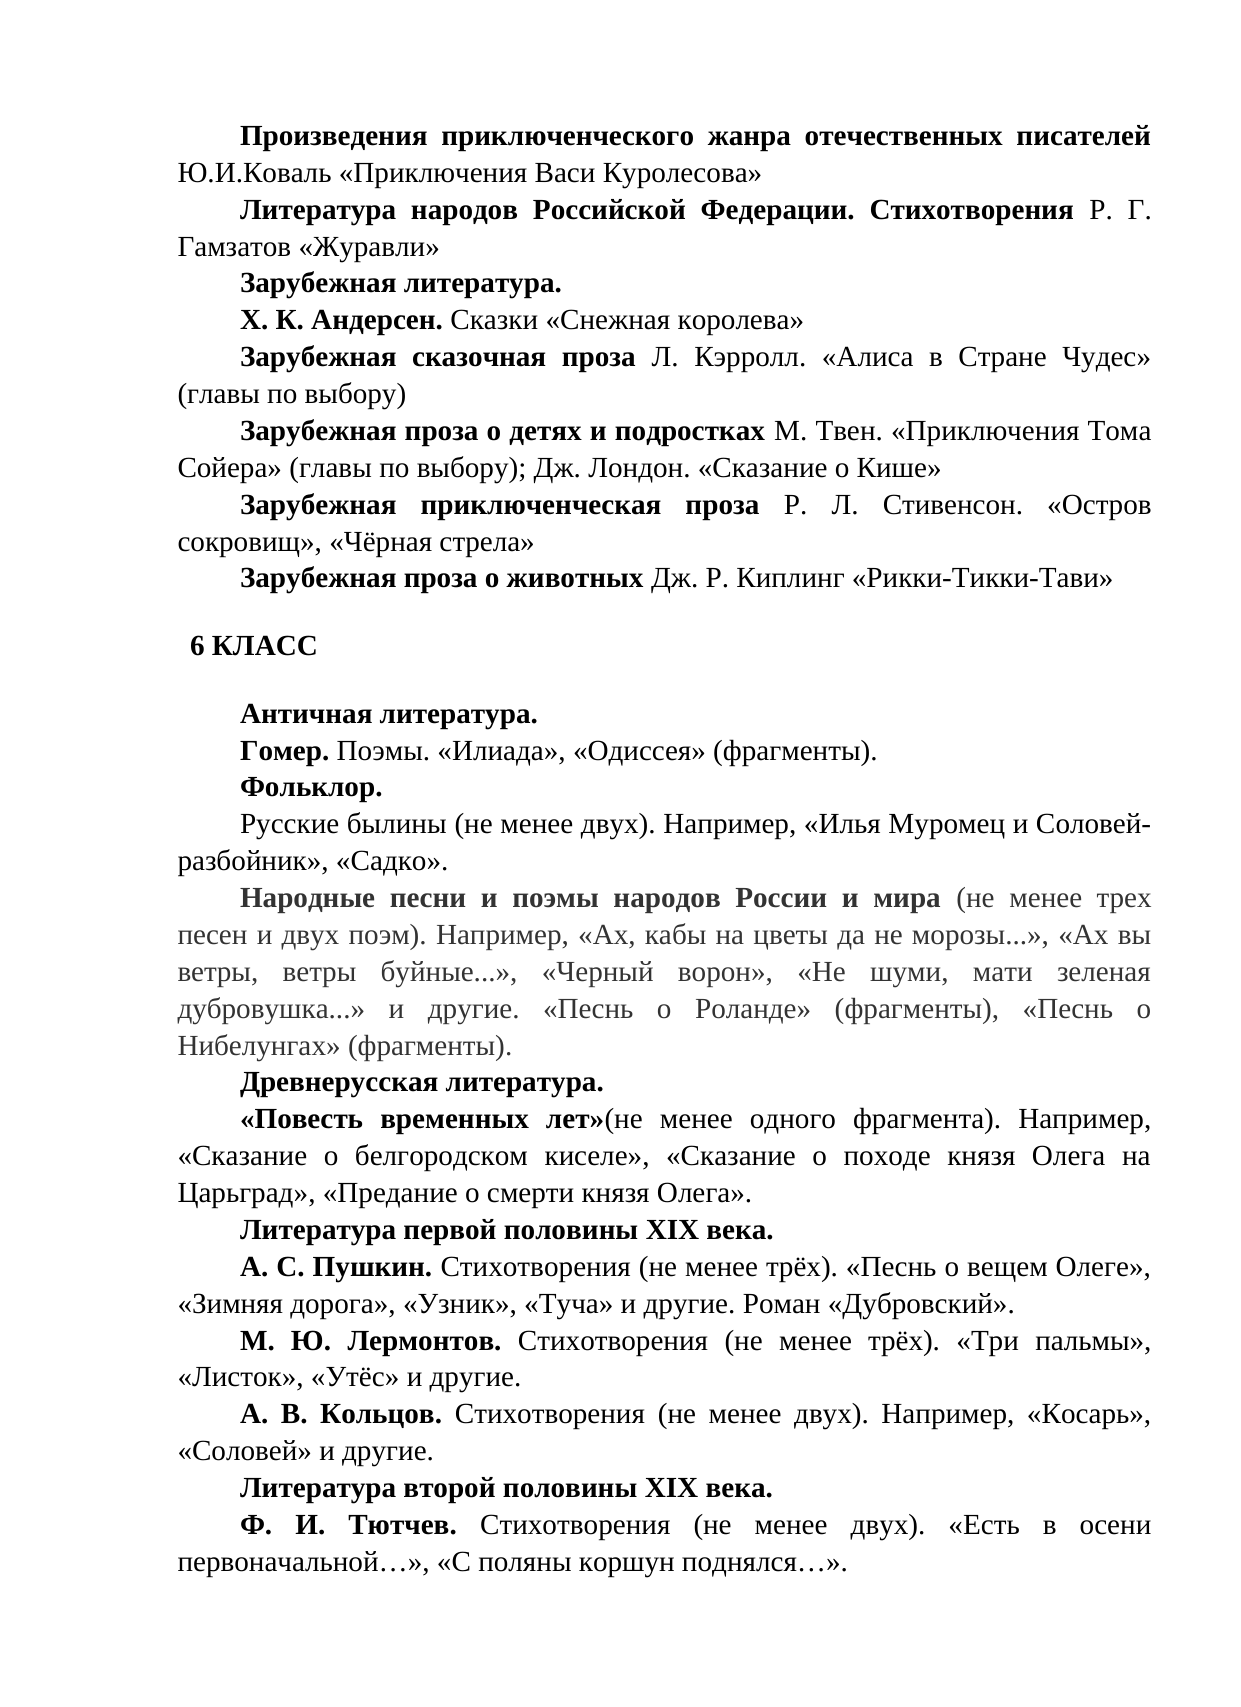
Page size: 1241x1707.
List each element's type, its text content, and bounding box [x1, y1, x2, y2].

text Фольклор. [177, 769, 1152, 803]
text Литература первой половины XIX века. [177, 1212, 1152, 1246]
text Русские былины (не менее двух). Например, «Илья Муромец и Соловей-разбойник», «Садко». [177, 806, 1152, 877]
text Литература второй половины XIX века. [177, 1470, 1152, 1504]
text Х. К. Андерсен. Сказки «Снежная королева» [177, 302, 1152, 336]
text Народные песни и поэмы народов России и мира (не менее трех песен и двух поэм). Например, «Ах, кабы на цветы да не морозы...», «Ах вы ветры, ветры буйные...», «Черный ворон», «Не шуми, мати зеленая дубровушка...» и другие. «Песнь о Роланде» (фрагменты), «Песнь о Нибелунгах» (фрагменты). [177, 880, 1152, 1061]
text Ф. И. Тютчев. Стихотворения (не менее двух). «Есть в осени первоначальной…», «С поляны коршун поднялся…». [177, 1507, 1152, 1577]
text Античная литература. [177, 696, 1152, 729]
text А. С. Пушкин. Стихотворения (не менее трёх). «Песнь о вещем Олеге», «Зимняя дорога», «Узник», «Туча» и другие. Роман «Дубровский». [177, 1249, 1152, 1319]
text Зарубежная проза о животных Дж. Р. Киплинг «Рикки-Тикки-Тави» [177, 561, 1152, 594]
text Зарубежная литература. [177, 266, 1152, 299]
text М. Ю. Лермонтов. Стихотворения (не менее трёх). «Три пальмы», «Листок», «Утёс» и другие. [177, 1323, 1152, 1393]
text Зарубежная проза о детях и подростках М. Твен. «Приключения Тома Сойера» (главы по выбору); Дж. Лондон. «Сказание о Кише» [177, 413, 1152, 483]
text Произведения приключенческого жанра отечественных писателей Ю.И.Коваль «Приключения Васи Куролесова» [177, 118, 1152, 188]
text Древнерусская литература. [177, 1064, 1152, 1098]
text Гомер. Поэмы. «Илиада», «Одиссея» (фрагменты). [177, 733, 1152, 766]
text Литература народов Российской Федерации. Стихотворения Р. Г. Гамзатов «Журавли» [177, 192, 1152, 262]
text Зарубежная приключенческая проза Р. Л. Стивенсон. «Остров сокровищ», «Чёрная стрела» [177, 487, 1152, 557]
text 6 КЛАСС [190, 628, 1152, 662]
text Зарубежная сказочная проза Л. Кэрролл. «Алиса в Стране Чудес» (главы по выбору) [177, 339, 1152, 410]
text «Повесть временных лет»(не менее одного фрагмента). Например, «Сказание о белгородском киселе», «Сказание о походе князя Олега на Царьград», «Предание о смерти князя Олега». [177, 1101, 1152, 1209]
text А. В. Кольцов. Стихотворения (не менее двух). Например, «Косарь», «Соловей» и другие. [177, 1396, 1152, 1467]
